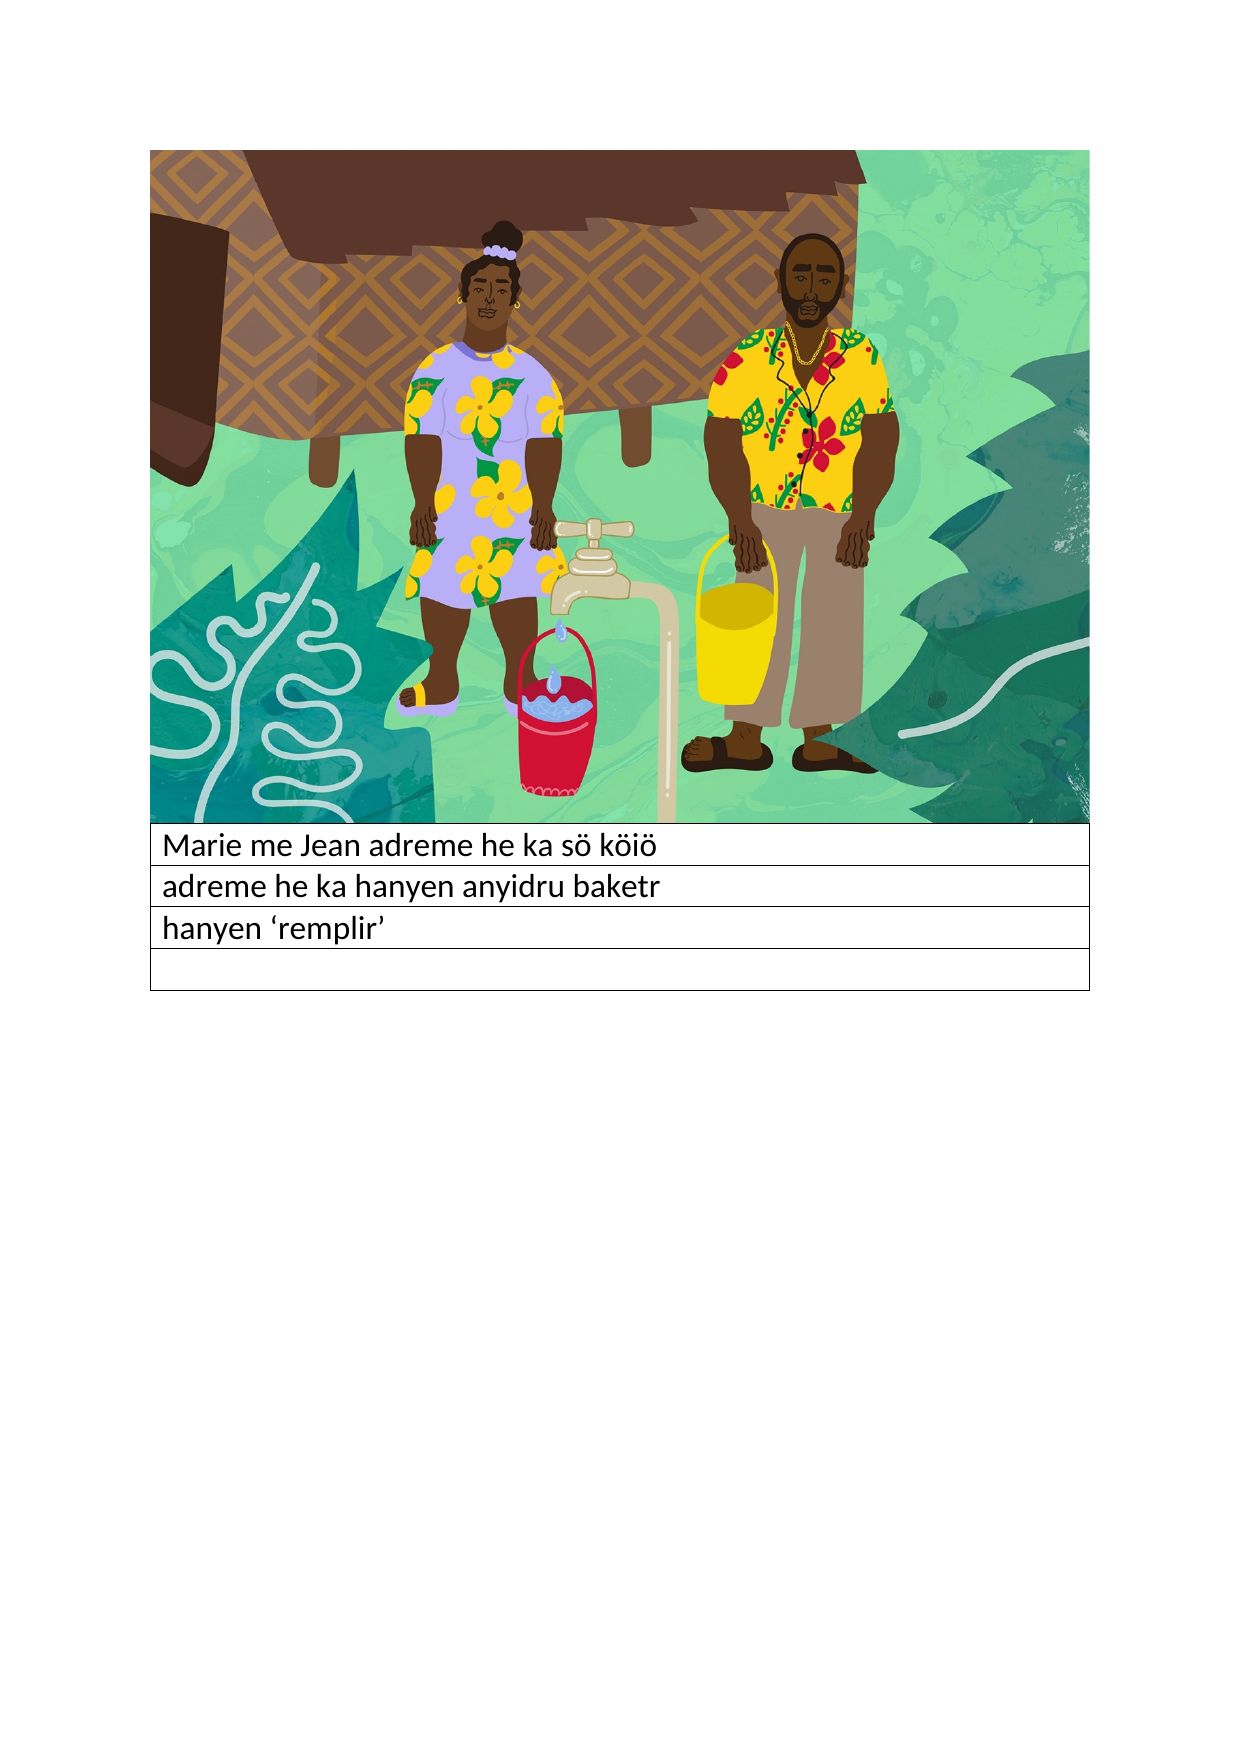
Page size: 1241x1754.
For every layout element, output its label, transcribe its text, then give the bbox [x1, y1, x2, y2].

table_cell adreme he ka hanyen anyidru baketr [151, 866, 1089, 906]
table_header Marie me Jean adreme he ka sö köiö [151, 824, 1089, 864]
picture [150, 150, 1090, 823]
table_cell [151, 949, 1089, 990]
table_cell hanyen ‘remplir’ [151, 907, 1089, 948]
